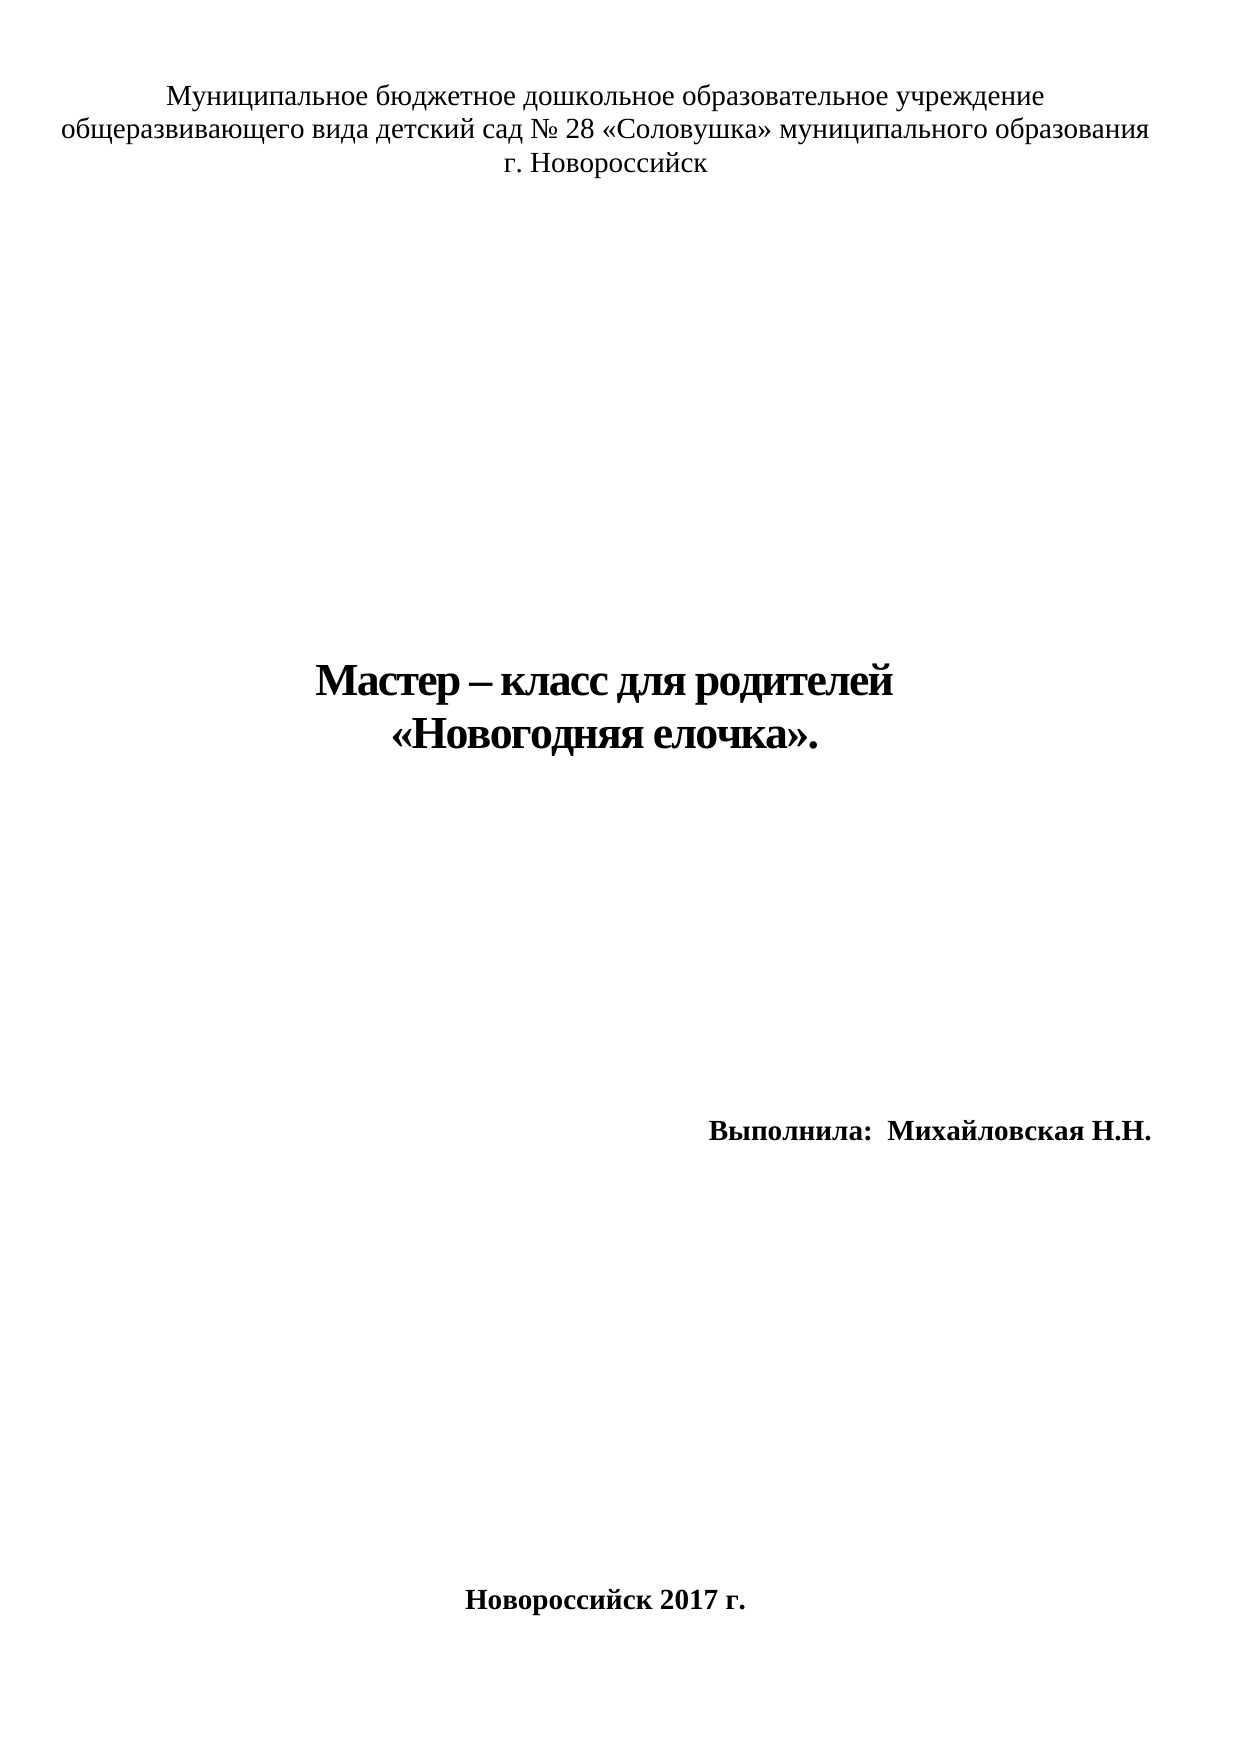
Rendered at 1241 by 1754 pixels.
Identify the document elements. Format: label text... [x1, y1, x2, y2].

text Новороссийск 2017 г. [59, 1582, 1152, 1616]
text Муниципальное бюджетное дошкольное образовательное учреждение общеразвивающего вида детский сад № 28 «Соловушка» муниципального образования г. Новороссийск [59, 78, 1152, 178]
text Выполнила: Михайловская Н.Н. [59, 1113, 1152, 1146]
text Мастер – класс для родителей [59, 653, 1152, 706]
text «Новогодняя елочка». [59, 706, 1152, 758]
